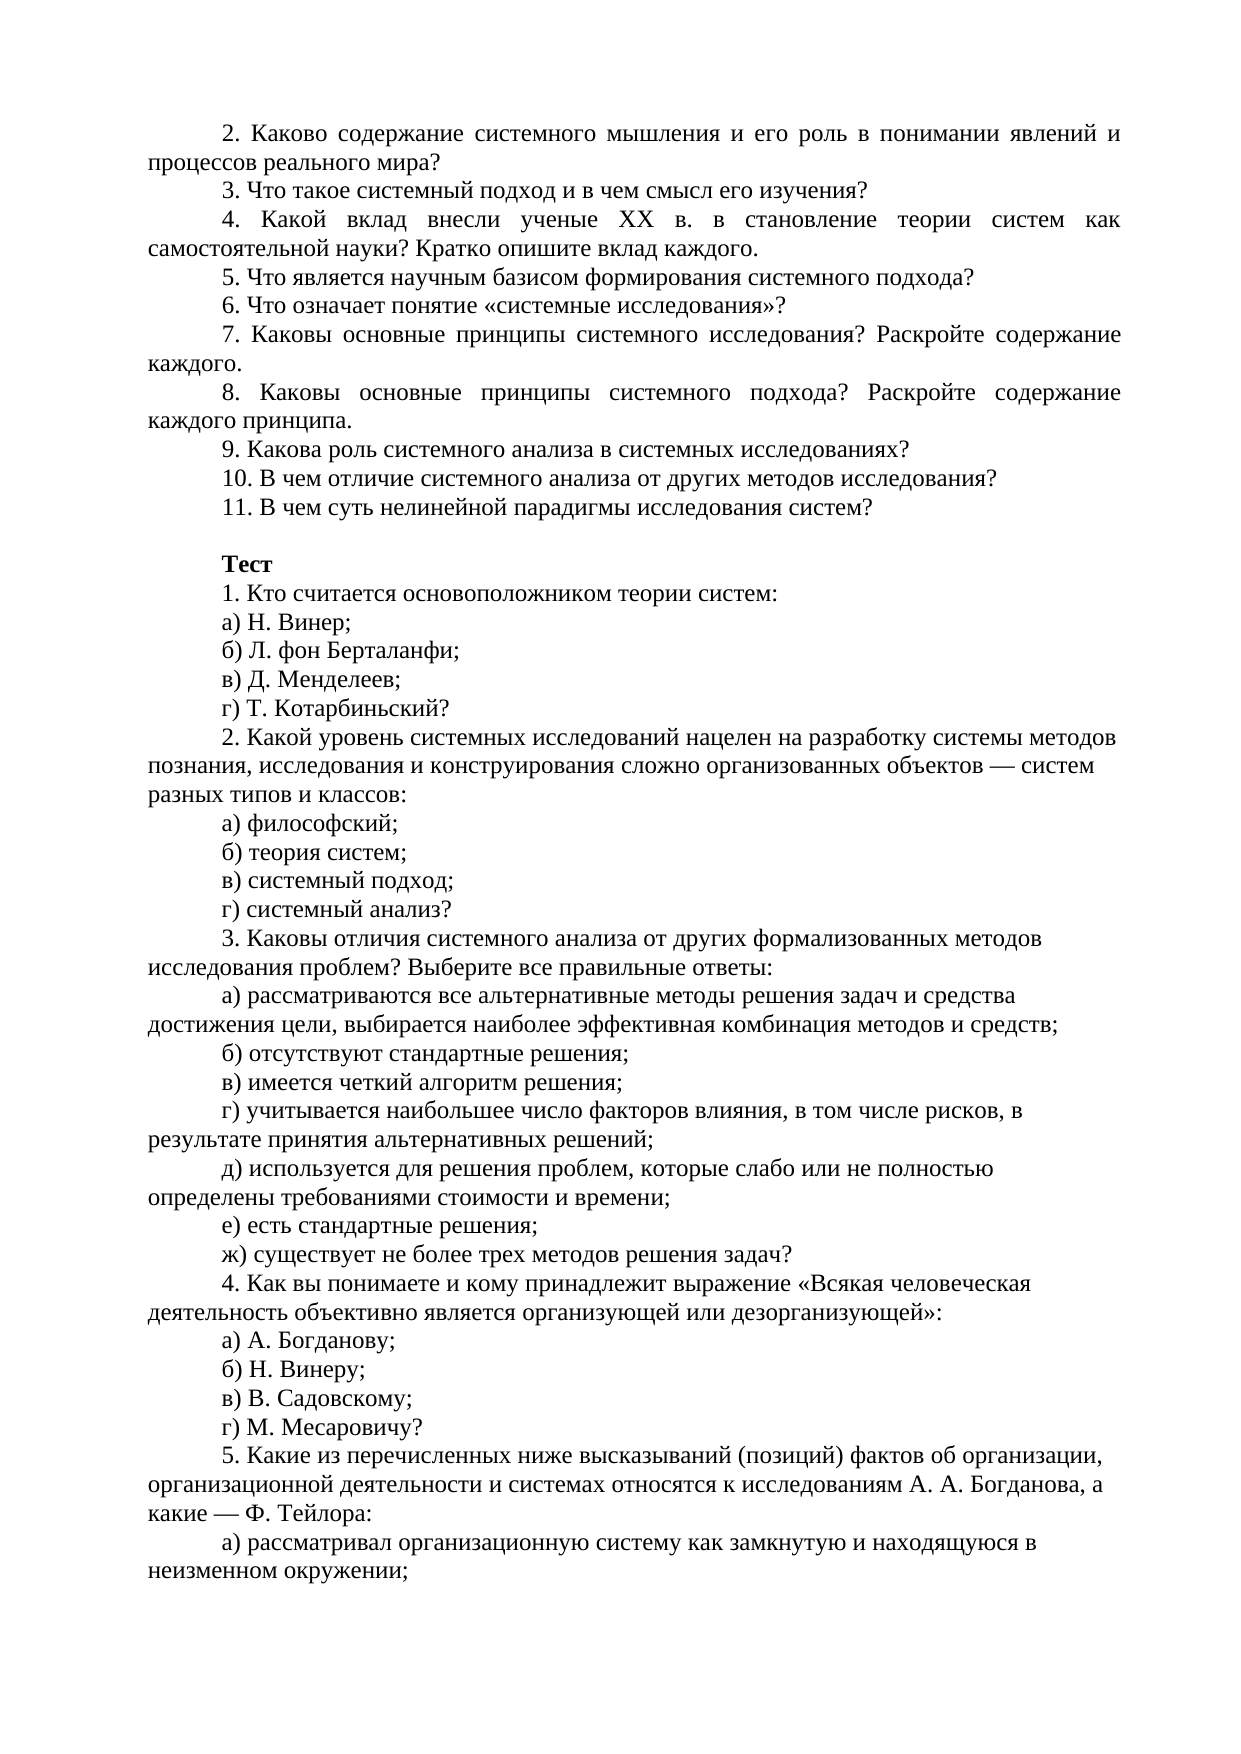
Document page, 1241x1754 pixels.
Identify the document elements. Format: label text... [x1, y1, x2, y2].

text 6. Что означает понятие «системные исследования»? [148, 291, 1122, 319]
text г) учитывается наибольшее число факторов влияния, в том числе рисков, в результате принятия альтернативных решений; [148, 1096, 1122, 1153]
text 3. Каковы отличия системного анализа от других формализованных методов исследования проблем? Выберите все правильные ответы: [148, 923, 1122, 981]
text 4. Какой вклад внесли ученые XX в. в становление теории систем как самостоятельной науки? Кратко опишите вклад каждого. [148, 204, 1122, 262]
text г) системный анализ? [148, 894, 1122, 923]
text a) философский; [148, 808, 1122, 837]
text ж) существует не более трех методов решения задач? [148, 1239, 1122, 1268]
text 9. Какова роль системного анализа в системных исследованиях? [148, 434, 1122, 463]
text a) рассматриваются все альтернативные методы решения задач и средства достижения цели, выбирается наиболее эффективная комбинация методов и средств; [148, 981, 1122, 1038]
text 5. Что является научным базисом формирования системного подхода? [148, 262, 1122, 291]
text г) М. Месаровичу? [148, 1412, 1122, 1441]
text б) Н. Винеру; [148, 1354, 1122, 1383]
text г) Т. Котарбиньский? [148, 693, 1122, 722]
text в) Д. Менделеев; [148, 664, 1122, 693]
text б) Л. фон Берталанфи; [148, 636, 1122, 664]
text 7. Каковы основные принципы системного исследования? Раскройте содержание каждого. [148, 319, 1122, 377]
text 11. В чем суть нелинейной парадигмы исследования систем? [148, 492, 1122, 521]
text 2. Какой уровень системных исследований нацелен на разработку системы методов познания, исследования и конструирования сложно организованных объектов — систем разных типов и классов: [148, 722, 1122, 808]
text 2. Каково содержание системного мышления и его роль в понимании явлений и процессов реального мира? [148, 118, 1122, 176]
text б) отсутствуют стандартные решения; [148, 1038, 1122, 1067]
text е) есть стандартные решения; [148, 1211, 1122, 1239]
text 3. Что такое системный подход и в чем смысл его изучения? [148, 176, 1122, 204]
text 4. Как вы понимаете и кому принадлежит выражение «Всякая человеческая деятельность объективно является организующей или дезорганизующей»: [148, 1268, 1122, 1326]
text в) имеется четкий алгоритм решения; [148, 1067, 1122, 1096]
text 8. Каковы основные принципы системного подхода? Раскройте содержание каждого принципа. [148, 377, 1122, 434]
text б) теория систем; [148, 837, 1122, 866]
text a) А. Богданову; [148, 1326, 1122, 1354]
text Тест [148, 549, 1122, 578]
text 5. Какие из перечисленных ниже высказываний (позиций) фактов об организации, организационной деятельности и системах относятся к исследованиям А. А. Богданова, а какие — Ф. Тейлора: [148, 1441, 1122, 1527]
text a) Н. Винер; [148, 607, 1122, 636]
text в) В. Садовскому; [148, 1383, 1122, 1412]
text в) системный подход; [148, 866, 1122, 894]
text a) рассматривал организационную систему как замкнутую и находящуюся в неизменном окружении; [148, 1527, 1122, 1584]
text 10. В чем отличие системного анализа от других методов исследования? [148, 463, 1122, 492]
text 1. Кто считается основоположником теории систем: [148, 578, 1122, 607]
text д) используется для решения проблем, которые слабо или не полностью определены требованиями стоимости и времени; [148, 1153, 1122, 1211]
